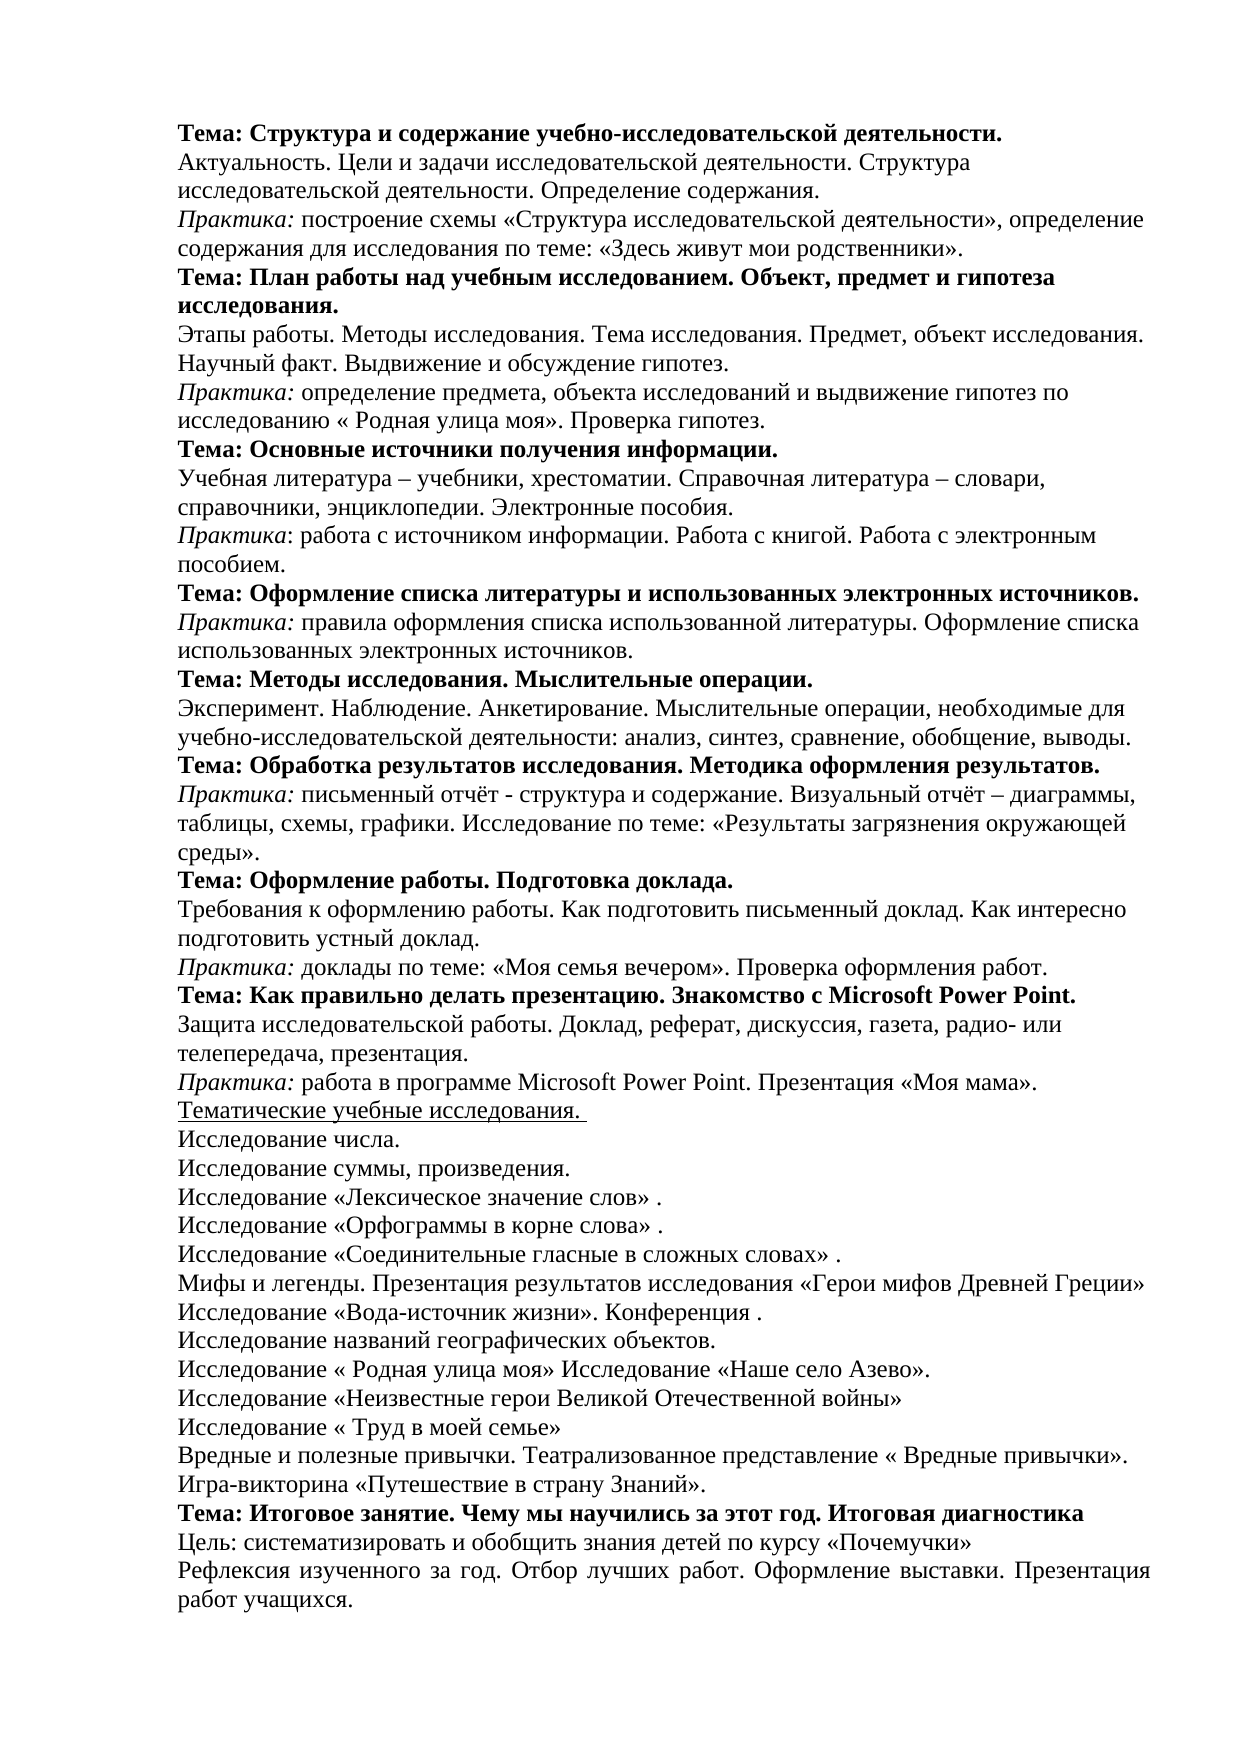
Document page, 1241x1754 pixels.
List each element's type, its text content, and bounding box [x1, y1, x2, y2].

text Исследование «Неизвестные герои Великой Отечественной войны» [177, 1383, 1152, 1412]
text Тема: План работы над учебным исследованием. Объект, предмет и гипотеза исследования. [177, 262, 1152, 319]
text Тема: Как правильно делать презентацию. Знакомство с Microsoft Power Point. [177, 981, 1152, 1009]
text Этапы работы. Методы исследования. Тема исследования. Предмет, объект исследования. Научный факт. Выдвижение и обсуждение гипотез. [177, 319, 1152, 377]
text Исследование « Труд в моей семье» [177, 1412, 1152, 1441]
text Требования к оформлению работы. Как подготовить письменный доклад. Как интересно подготовить устный доклад. [177, 894, 1152, 952]
text Практика: определение предмета, объекта исследований и выдвижение гипотез по исследованию « Родная улица моя». Проверка гипотез. [177, 377, 1152, 434]
text Исследование числа. [177, 1124, 1152, 1153]
text Актуальность. Цели и задачи исследовательской деятельности. Структура исследовательской деятельности. Определение содержания. [177, 147, 1152, 204]
text Практика: письменный отчёт - структура и содержание. Визуальный отчёт – диаграммы, таблицы, схемы, графики. Исследование по теме: «Результаты загрязнения окружающей среды». [177, 779, 1152, 866]
text Мифы и легенды. Презентация результатов исследования «Герои мифов Древней Греции» Исследование «Вода-источник жизни». Конференция . [177, 1268, 1152, 1326]
text Практика: правила оформления списка использованной литературы. Оформление списка использованных электронных источников. [177, 607, 1152, 664]
text Эксперимент. Наблюдение. Анкетирование. Мыслительные операции, необходимые для учебно-исследовательской деятельности: анализ, синтез, сравнение, обобщение, выводы. [177, 693, 1152, 751]
text Практика: работа в программе Microsoft Power Point. Презентация «Моя мама». [177, 1067, 1152, 1096]
text Защита исследовательской работы. Доклад, реферат, дискуссия, газета, радио- или телепередача, презентация. [177, 1009, 1152, 1067]
text Практика: работа с источником информации. Работа с книгой. Работа с электронным пособием. [177, 521, 1152, 578]
text Тема: Структура и содержание учебно-исследовательской деятельности. [177, 118, 1152, 147]
text Исследование «Соединительные гласные в сложных словах» . [177, 1239, 1152, 1268]
text Исследование суммы, произведения. [177, 1153, 1152, 1182]
text Учебная литература – учебники, хрестоматии. Справочная литература – словари, справочники, энциклопедии. Электронные пособия. [177, 463, 1152, 521]
text Тема: Обработка результатов исследования. Методика оформления результатов. [177, 751, 1152, 779]
text Исследование названий географических объектов. [177, 1326, 1152, 1354]
text Практика: построение схемы «Структура исследовательской деятельности», определение содержания для исследования по теме: «Здесь живут мои родственники». [177, 204, 1152, 262]
text Тематические учебные исследования. [177, 1096, 1152, 1124]
text Цель: систематизировать и обобщить знания детей по курсу «Почемучки» [177, 1527, 1152, 1556]
text Тема: Оформление списка литературы и использованных электронных источников. [177, 578, 1152, 607]
text Практика: доклады по теме: «Моя семья вечером». Проверка оформления работ. [177, 952, 1152, 981]
text Тема: Итоговое занятие. Чему мы научились за этот год. Итоговая диагностика [177, 1498, 1152, 1527]
text Исследование « Родная улица моя» Исследование «Наше село Азево». [177, 1354, 1152, 1383]
text Рефлексия изученного за год. Отбор лучших работ. Оформление выставки. Презентация работ учащихся. [177, 1556, 1152, 1613]
text Вредные и полезные привычки. Театрализованное представление « Вредные привычки». Игра-викторина «Путешествие в страну Знаний». [177, 1441, 1152, 1498]
text Тема: Методы исследования. Мыслительные операции. [177, 664, 1152, 693]
text Исследование «Лексическое значение слов» . [177, 1182, 1152, 1211]
text Исследование «Орфограммы в корне слова» . [177, 1211, 1152, 1239]
text Тема: Основные источники получения информации. [177, 434, 1152, 463]
text Тема: Оформление работы. Подготовка доклада. [177, 866, 1152, 894]
